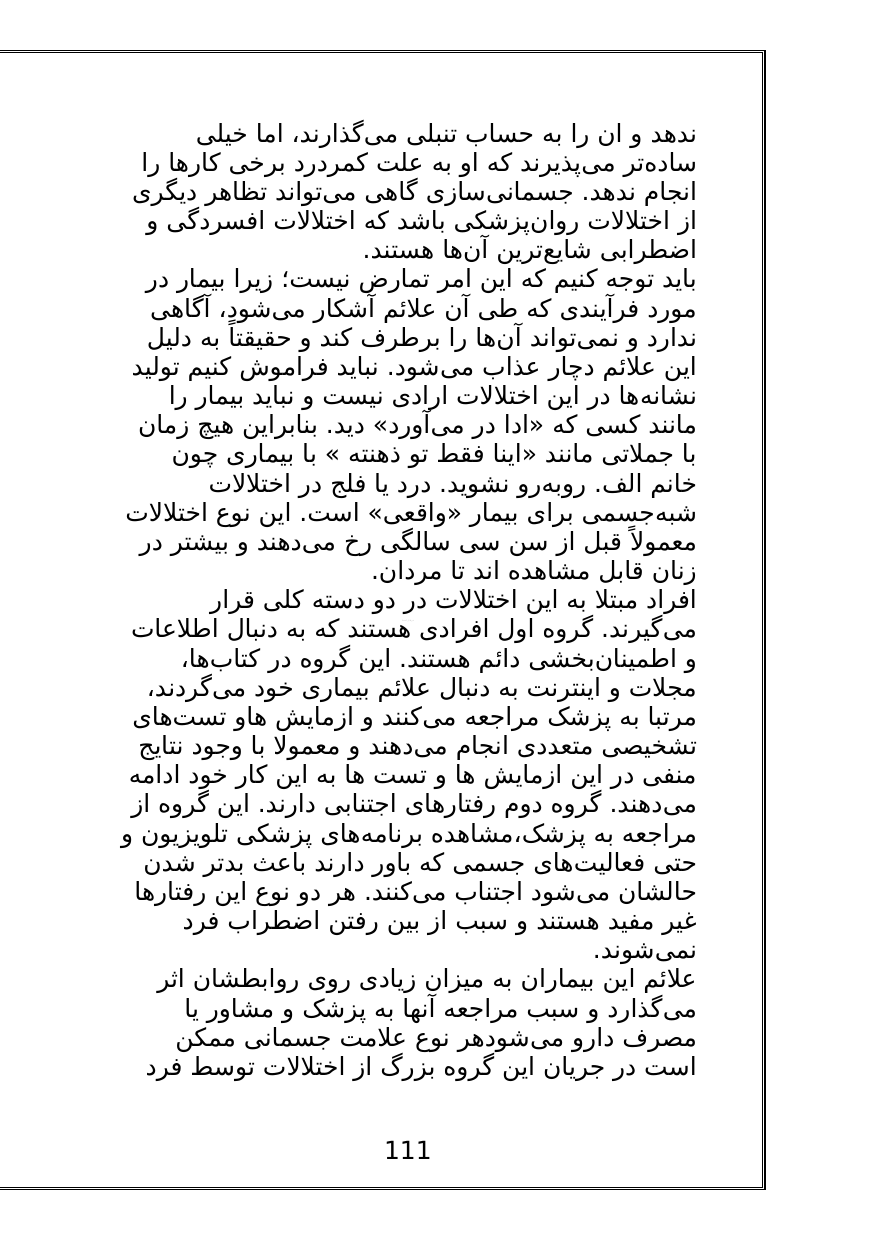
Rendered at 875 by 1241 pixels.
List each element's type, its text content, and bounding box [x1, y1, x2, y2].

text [119, 119, 697, 264]
text باید توجه کنیم که این امر تمارض نیست؛ زیرا بیمار در مورد فرآیندی که طی آن علائم آشکار می‌شود، آگاهی ندارد و نمی‌تواند آن‌ها را برطرف کند و حقیقتاً به دلیل این علائم دچار عذاب می‌شود. نباید فراموش کنیم تولید نشانه‌ها در این اختلالات ارادی نیست و نباید بیمار را مانند کسی که «ادا در می‌آورد» دید. بنابراین هیچ زمان با جملاتی مانند «اینا فقط تو ذهنته » با بیماری چون خانم الف. روبه‌رو نشوید. درد یا فلج در اختلالات شبه‌جسمی برای بیمار «واقعی» است. این نوع اختلالات معمولاً قبل از سن سی سالگی رخ می‌دهند و بیشتر در زنان قابل مشاهده اند تا مردان. [119, 264, 697, 585]
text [119, 964, 697, 1081]
text افراد مبتلا به این اختلالات در دو دسته کلی قرار می‌گیرند. گروه اول افرادی هستند که به دنبال اطلاعات و اطمینان‌بخشی دائم هستند. این گروه در کتاب‌ها، مجلات و اینترنت به دنبال علائم بیماری خود می‌گردند، مرتبا به پزشک مراجعه می‌کنند و ازمایش هاو تست‌های تشخیصی متعددی انجام می‌دهند و معمولا با وجود نتایج منفی در این ازمایش ها و تست ها به این کار خود ادامه می‌دهند. گروه دوم رفتارهای اجتنابی دارند. این گروه از مراجعه به پزشک،‌مشاهده برنامه‌های پزشکی تلویزیون و حتی فعالیت‌های جسمی که باور دارند باعث بدتر شدن حالشان می‌شود اجتناب می‌کنند. هر دو نوع این رفتارها غیر مفید هستند و سبب از بین رفتن اضطراب فرد نمی‌شوند. [119, 585, 697, 964]
